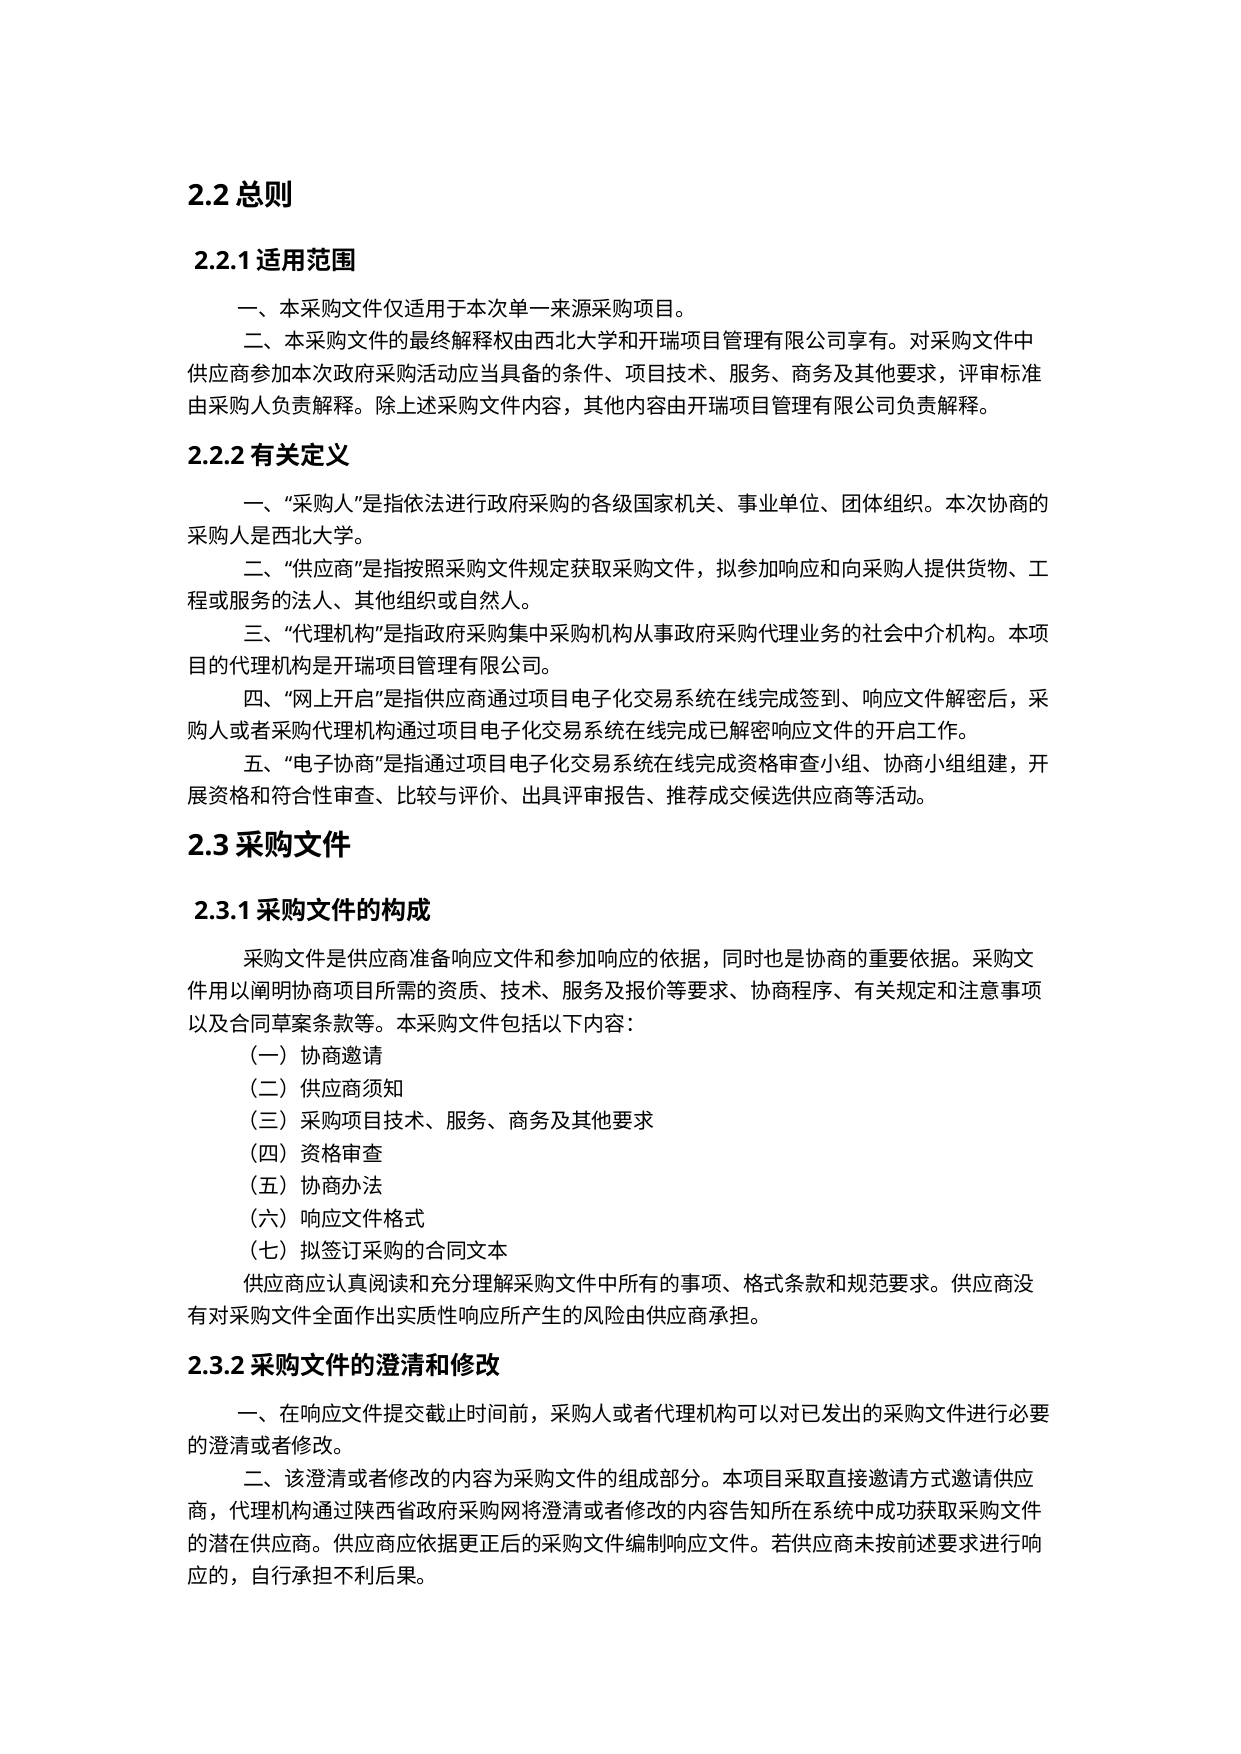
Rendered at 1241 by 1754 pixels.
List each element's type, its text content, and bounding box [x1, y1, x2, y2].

text 一、在响应文件提交截止时间前，采购人或者代理机构可以对已发出的采购文件进行必要的澄清或者修改。 [187, 1397, 1053, 1462]
text 五、“电子协商”是指通过项目电子化交易系统在线完成资格审查小组、协商小组组建，开展资格和符合性审查、比较与评价、出具评审报告、推荐成交候选供应商等活动。 [187, 747, 1053, 812]
text 2.3采购文件 [187, 812, 1053, 877]
text 供应商应认真阅读和充分理解采购文件中所有的事项、格式条款和规范要求。供应商没有对采购文件全面作出实质性响应所产生的风险由供应商承担。 [187, 1267, 1053, 1332]
text （七）拟签订采购的合同文本 [187, 1234, 1053, 1267]
text 2.2.1适用范围 [187, 227, 1053, 292]
text （一）协商邀请 [187, 1039, 1053, 1072]
text 2.2.2有关定义 [187, 422, 1053, 487]
text 四、“网上开启”是指供应商通过项目电子化交易系统在线完成签到、响应文件解密后，采购人或者采购代理机构通过项目电子化交易系统在线完成已解密响应文件的开启工作。 [187, 682, 1053, 747]
text 二、本采购文件的最终解释权由西北大学和开瑞项目管理有限公司享有。对采购文件中供应商参加本次政府采购活动应当具备的条件、项目技术、服务、商务及其他要求，评审标准由采购人负责解释。除上述采购文件内容，其他内容由开瑞项目管理有限公司负责解释。 [187, 324, 1053, 422]
text （五）协商办法 [187, 1169, 1053, 1202]
text 一、本采购文件仅适用于本次单一来源采购项目。 [187, 292, 1053, 324]
text 二、该澄清或者修改的内容为采购文件的组成部分。本项目采取直接邀请方式邀请供应商，代理机构通过陕西省政府采购网将澄清或者修改的内容告知所在系统中成功获取采购文件的潜在供应商。供应商应依据更正后的采购文件编制响应文件。若供应商未按前述要求进行响应的，自行承担不利后果。 [187, 1462, 1053, 1592]
text 采购文件是供应商准备响应文件和参加响应的依据，同时也是协商的重要依据。采购文件用以阐明协商项目所需的资质、技术、服务及报价等要求、协商程序、有关规定和注意事项以及合同草案条款等。本采购文件包括以下内容： [187, 942, 1053, 1039]
text 三、“代理机构”是指政府采购集中采购机构从事政府采购代理业务的社会中介机构。本项目的代理机构是开瑞项目管理有限公司。 [187, 617, 1053, 682]
text （六）响应文件格式 [187, 1202, 1053, 1234]
text 2.3.2采购文件的澄清和修改 [187, 1332, 1053, 1397]
text 一、“采购人”是指依法进行政府采购的各级国家机关、事业单位、团体组织。本次协商的采购人是西北大学。 [187, 487, 1053, 552]
text （二）供应商须知 [187, 1072, 1053, 1104]
text 2.3.1采购文件的构成 [187, 877, 1053, 942]
text 二、“供应商”是指按照采购文件规定获取采购文件，拟参加响应和向采购人提供货物、工程或服务的法人、其他组织或自然人。 [187, 552, 1053, 617]
text 2.2总则 [187, 162, 1053, 227]
text （四）资格审查 [187, 1137, 1053, 1169]
text （三）采购项目技术、服务、商务及其他要求 [187, 1104, 1053, 1137]
